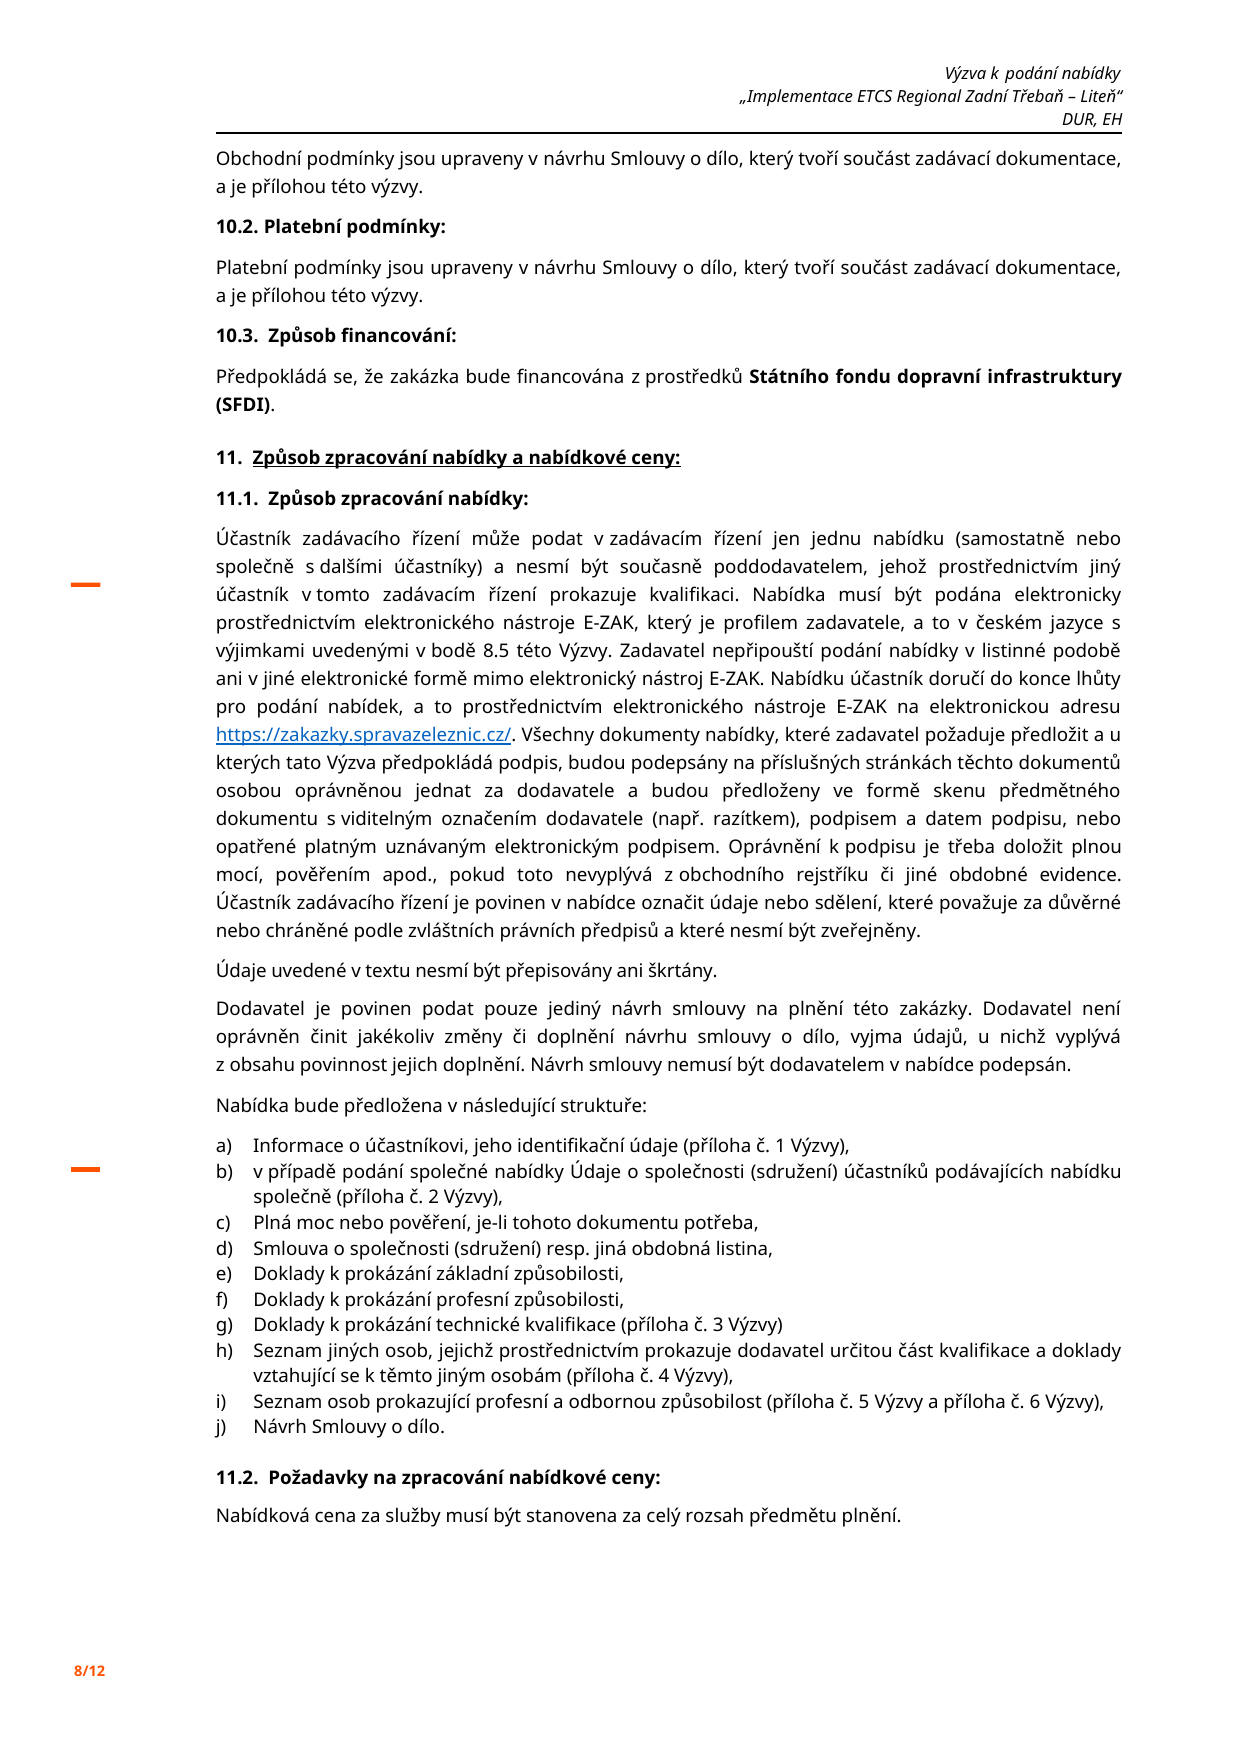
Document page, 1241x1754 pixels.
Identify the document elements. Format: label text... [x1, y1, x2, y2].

list v případě podání společné nabídky Údaje o společnosti (sdružení) účastníků podávajících nabídku společně (příloha č. 2 Výzvy), [216, 1158, 1122, 1209]
text Dodavatel je povinen podat pouze jediný návrh smlouvy na plnění této zakázky. Dodavatel není oprávněn činit jakékoliv změny či doplnění návrhu smlouvy o dílo, vyjma údajů, u nichž vyplývá z obsahu povinnost jejich doplnění. Návrh smlouvy nemusí být dodavatelem v nabídce podepsán. [216, 996, 1122, 1077]
text Obchodní podmínky jsou upraveny v návrhu Smlouvy o dílo, který tvoří součást zadávací dokumentace, a je přílohou této výzvy. [216, 145, 1122, 199]
list Plná moc nebo pověření, je-li tohoto dokumentu potřeba, [216, 1209, 1122, 1235]
list Doklady k prokázání profesní způsobilosti, [216, 1286, 1122, 1311]
list Seznam osob prokazující profesní a odbornou způsobilost (příloha č. 5 Výzvy a příloha č. 6 Výzvy), [216, 1388, 1122, 1413]
text 11. Způsob zpracování nabídky a nabídkové ceny: [216, 444, 1122, 470]
text Údaje uvedené v textu nesmí být přepisovány ani škrtány. [216, 957, 1122, 983]
text Platební podmínky jsou upraveny v návrhu Smlouvy o dílo, který tvoří součást zadávací dokumentace, a je přílohou této výzvy. [216, 254, 1122, 308]
text Nabídka bude předložena v následující struktuře: [216, 1092, 1122, 1118]
text Účastník zadávacího řízení může podat v zadávacím řízení jen jednu nabídku (samostatně nebo společně s dalšími účastníky) a nesmí být současně poddodavatelem, jehož prostřednictvím jiný účastník v tomto zadávacím řízení prokazuje kvalifikaci. Nabídka musí být podána elektronicky prostřednictvím elektronického nástroje E-ZAK, který je profilem zadavatele, a to v českém jazyce s výjimkami uvedenými v bodě 8.5 této Výzvy. Zadavatel nepřipouští podání nabídky v listinné podobě ani v jiné elektronické formě mimo elektronický nástroj E-ZAK. Nabídku účastník doručí do konce lhůty pro podání nabídek, a to prostřednictvím elektronického nástroje E-ZAK na elektronickou adresu https://zakazky.spravazeleznic.cz/. Všechny dokumenty nabídky, které zadavatel požaduje předložit a u kterých tato Výzva předpokládá podpis, budou podepsány na příslušných stránkách těchto dokumentů osobou oprávněnou jednat za dodavatele a budou předloženy ve formě skenu předmětného dokumentu s viditelným označením dodavatele (např. razítkem), podpisem a datem podpisu, nebo opatřené platným uznávaným elektronickým podpisem. Oprávnění k podpisu je třeba doložit plnou mocí, pověřením apod., pokud toto nevyplývá z obchodního rejstříku či jiné obdobné evidence. Účastník zadávacího řízení je povinen v nabídce označit údaje nebo sdělení, které považuje za důvěrné nebo chráněné podle zvláštních právních předpisů a které nesmí být zveřejněny. [216, 525, 1122, 943]
text 10.2. Platební podmínky: [216, 214, 1122, 239]
text Nabídková cena za služby musí být stanovena za celý rozsah předmětu plnění. [216, 1502, 1122, 1527]
list Smlouva o společnosti (sdružení) resp. jiná obdobná listina, [216, 1235, 1122, 1260]
text Předpokládá se, že zakázka bude financována z prostředků Státního fondu dopravní infrastruktury (SFDI). [216, 363, 1122, 417]
list Doklady k prokázání základní způsobilosti, [216, 1260, 1122, 1286]
list Návrh Smlouvy o dílo. [216, 1413, 1122, 1439]
list Informace o účastníkovi, jeho identifikační údaje (příloha č. 1 Výzvy), [216, 1133, 1122, 1158]
text 10.3. Způsob financování: [216, 323, 1122, 348]
text 11.1. Způsob zpracování nabídky: [216, 485, 1122, 510]
list Doklady k prokázání technické kvalifikace (příloha č. 3 Výzvy) [216, 1311, 1122, 1337]
list Seznam jiných osob, jejichž prostřednictvím prokazuje dodavatel určitou část kvalifikace a doklady vztahující se k těmto jiným osobám (příloha č. 4 Výzvy), [216, 1337, 1122, 1388]
list 11.2. Požadavky na zpracování nabídkové ceny: [216, 1464, 1122, 1489]
